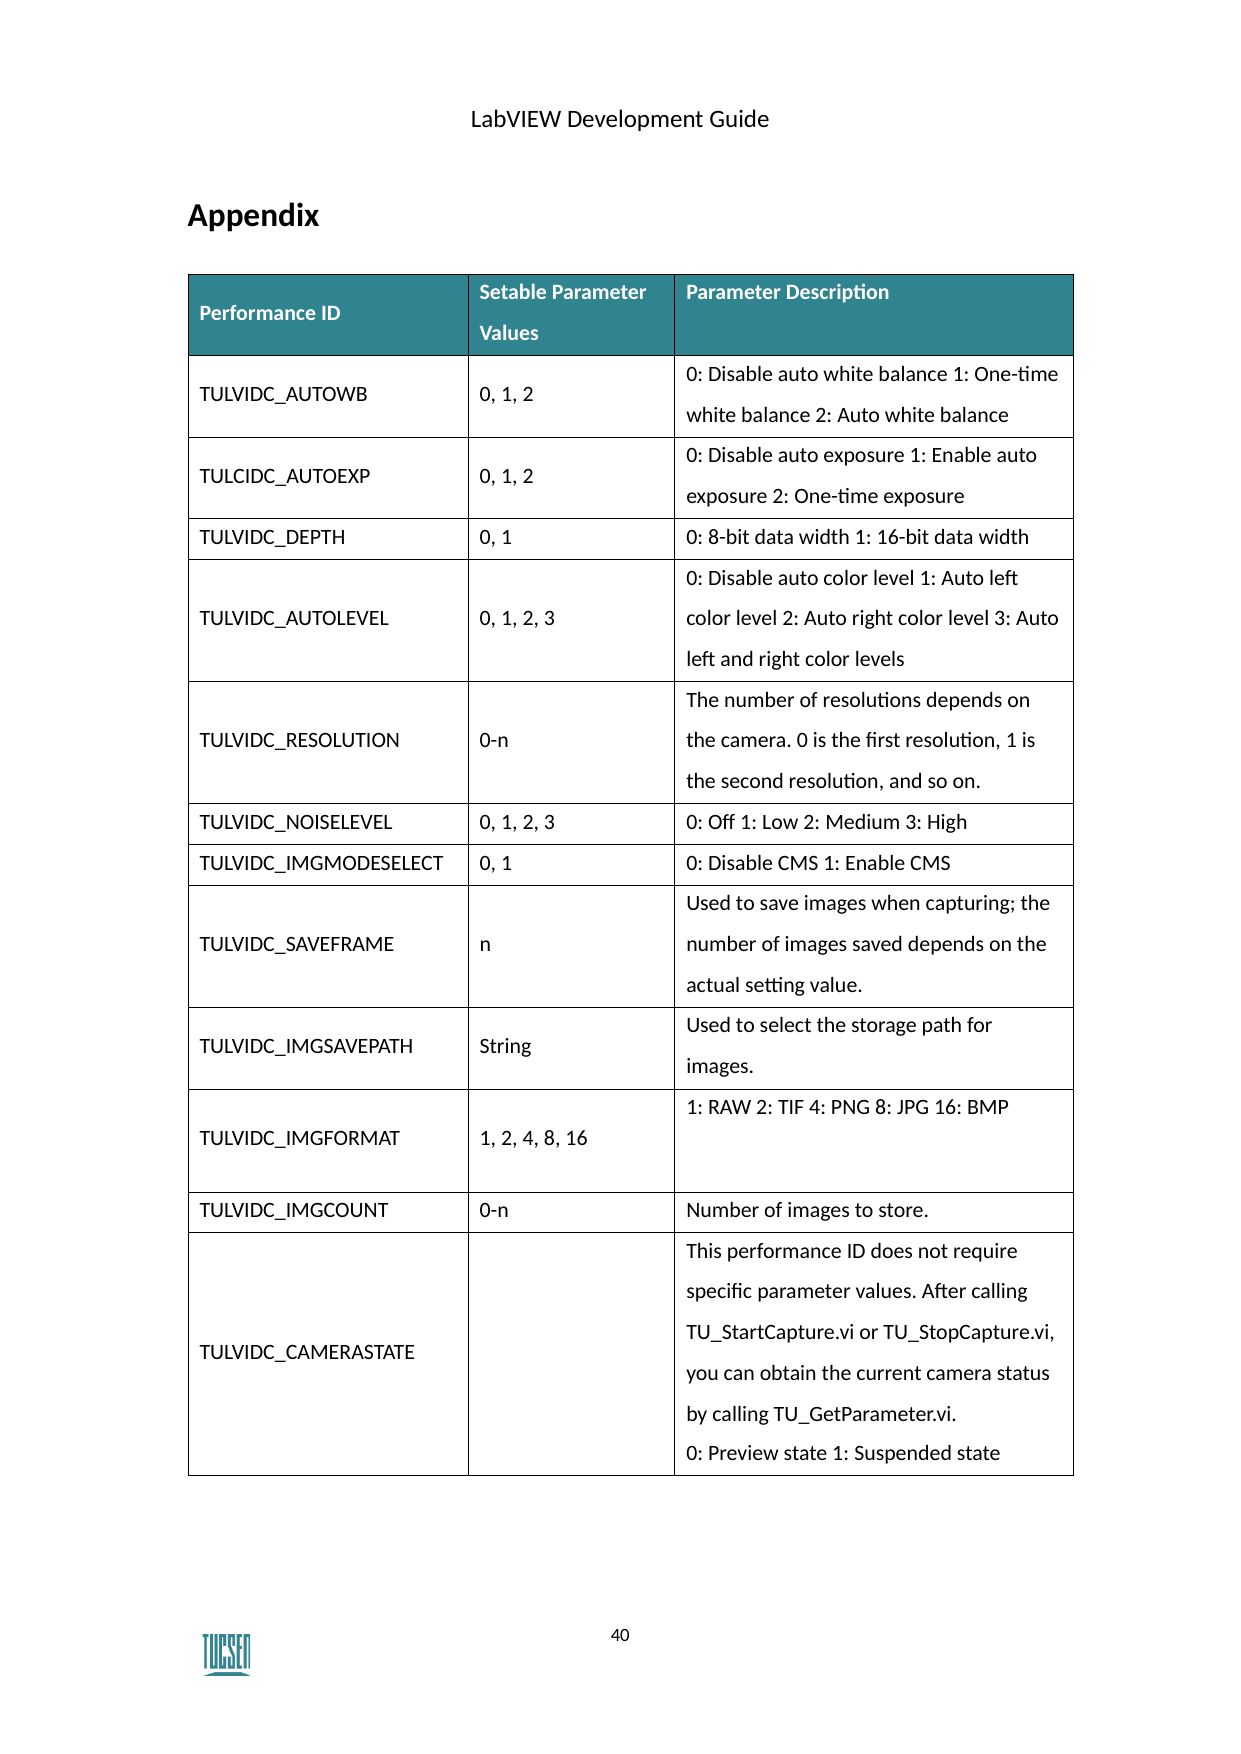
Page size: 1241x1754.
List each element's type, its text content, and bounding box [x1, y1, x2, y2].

table_cell Number of images to store. [675, 1193, 1073, 1232]
table_cell TULVIDC_IMGSAVEPATH [189, 1008, 468, 1088]
table_cell 0: Off 1: Low 2: Medium 3: High [675, 804, 1073, 844]
table_cell 0: Disable auto color level 1: Auto left color level 2: Auto right color level 3: Auto left and right color levels [675, 560, 1073, 681]
table_header Parameter Description [675, 275, 1073, 355]
table_cell 0-n [469, 682, 674, 803]
table_cell 0: 8-bit data width 1: 16-bit data width [675, 519, 1073, 559]
table_cell This performance ID does not require specific parameter values. After calling TU_StartCapture.vi or TU_StopCapture.vi, you can obtain the current camera status by calling TU_GetParameter.vi. 0: Preview state 1: Suspended state [675, 1233, 1073, 1475]
table_cell TULVIDC_NOISELEVEL [189, 804, 468, 844]
table_header Setable Parameter Values [469, 275, 674, 355]
table_header Performance ID [189, 275, 468, 355]
table_cell 0, 1, 2 [469, 356, 674, 437]
picture [202, 1634, 251, 1676]
table_cell 0: Disable auto exposure 1: Enable auto exposure 2: One-time exposure [675, 438, 1073, 518]
table_cell TULVIDC_AUTOLEVEL [189, 560, 468, 681]
table_cell 0, 1, 2, 3 [469, 804, 674, 844]
table_cell 1, 2, 4, 8, 16 [469, 1090, 674, 1192]
table_cell TULVIDC_IMGCOUNT [189, 1193, 468, 1232]
table_cell TULVIDC_DEPTH [189, 519, 468, 559]
table_cell [469, 1233, 674, 1475]
table_cell 0: Disable auto white balance 1: One-time white balance 2: Auto white balance [675, 356, 1073, 437]
table_cell TULVIDC_AUTOWB [189, 356, 468, 437]
subtitle Appendix [187, 181, 1005, 249]
table_cell 0: Disable CMS 1: Enable CMS [675, 845, 1073, 885]
table_cell String [469, 1008, 674, 1088]
table_cell n [469, 886, 674, 1007]
table_cell TULVIDC_RESOLUTION [189, 682, 468, 803]
table_cell Used to select the storage path for images. [675, 1008, 1073, 1088]
table_cell The number of resolutions depends on the camera. 0 is the first resolution, 1 is the second resolution, and so on. [675, 682, 1073, 803]
table_cell TULVIDC_IMGMODESELECT [189, 845, 468, 885]
table_cell 0, 1 [469, 519, 674, 559]
table_cell 1: RAW 2: TIF 4: PNG 8: JPG 16: BMP [675, 1090, 1073, 1192]
table_cell 0, 1, 2, 3 [469, 560, 674, 681]
table_cell TULVIDC_SAVEFRAME [189, 886, 468, 1007]
table_cell Used to save images when capturing; the number of images saved depends on the actual setting value. [675, 886, 1073, 1007]
table_cell 0, 1, 2 [469, 438, 674, 518]
table_cell TULCIDC_AUTOEXP [189, 438, 468, 518]
table_cell TULVIDC_CAMERASTATE [189, 1233, 468, 1475]
table_cell 0-n [469, 1193, 674, 1232]
table_cell 0, 1 [469, 845, 674, 885]
table_cell TULVIDC_IMGFORMAT [189, 1090, 468, 1192]
